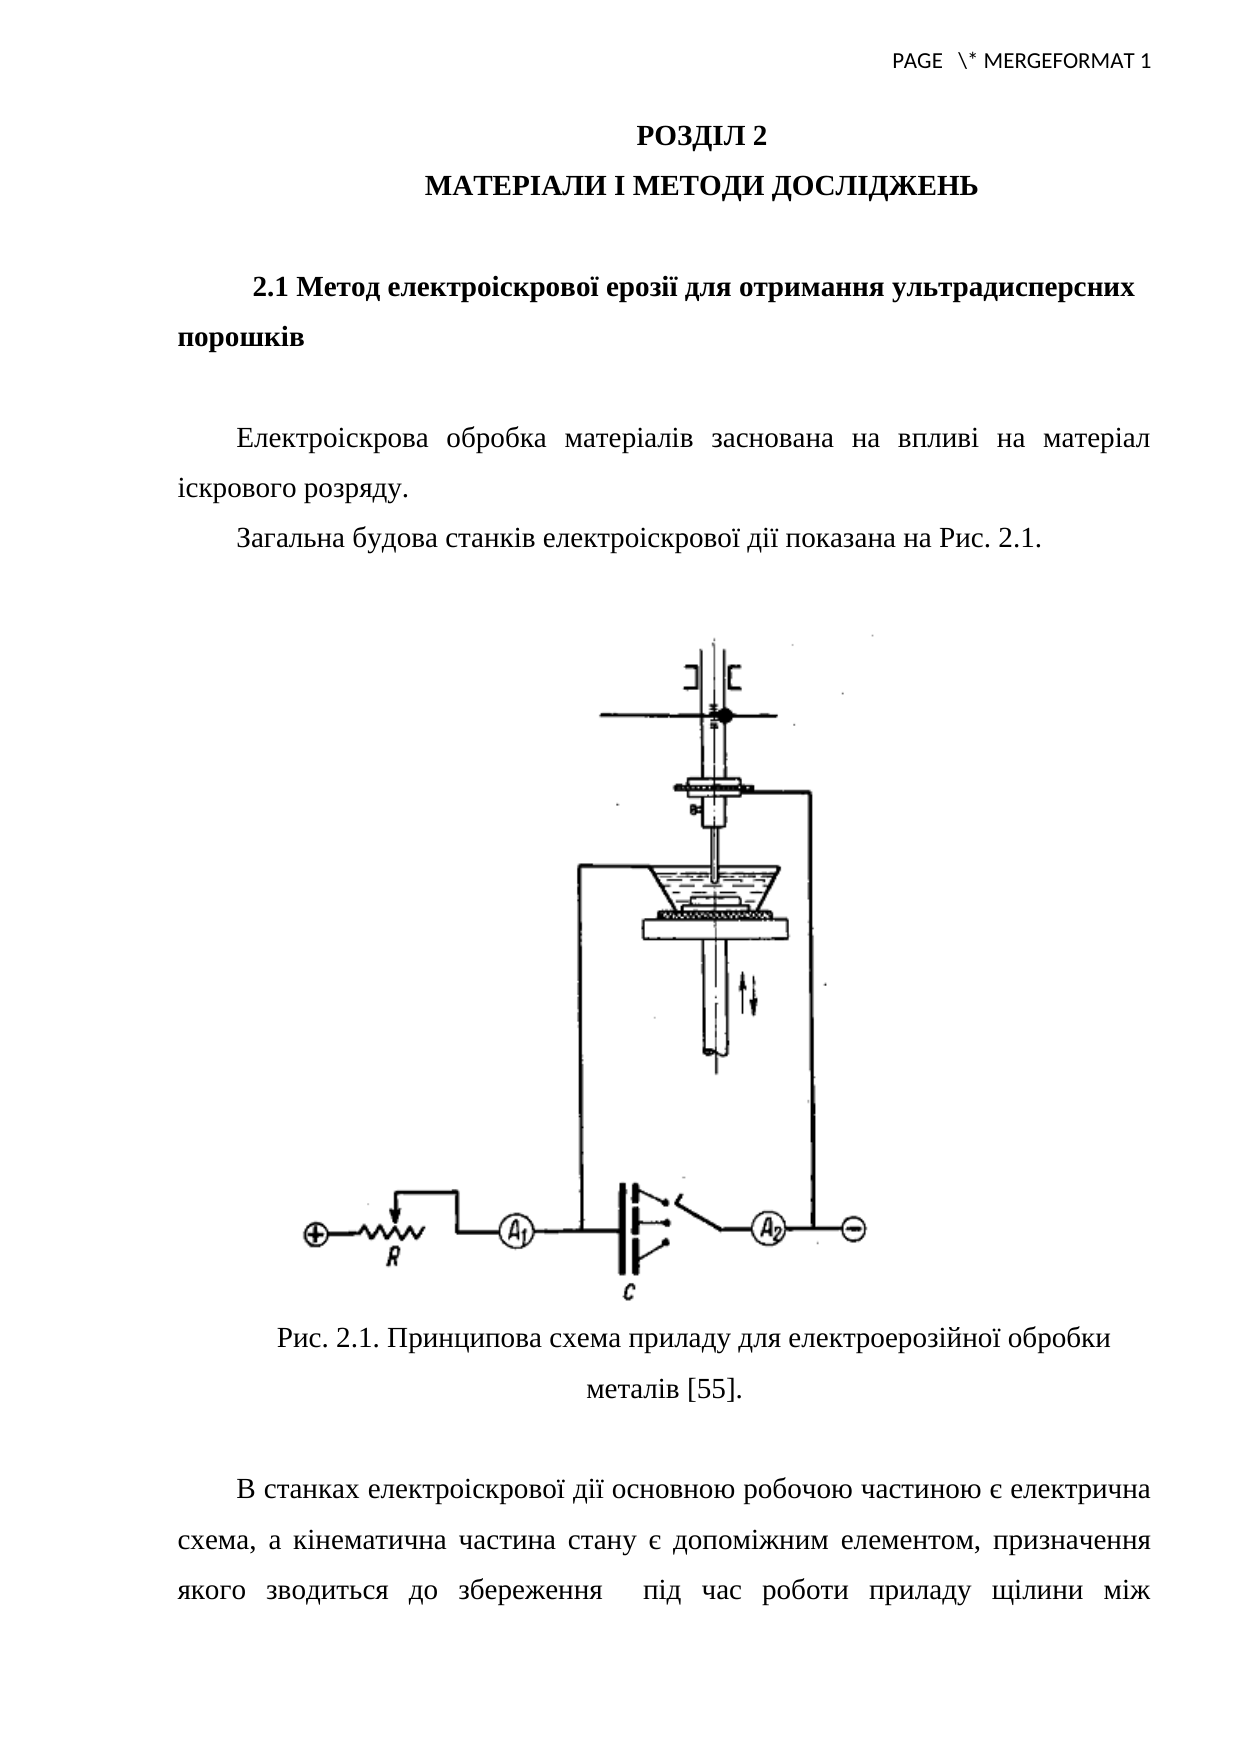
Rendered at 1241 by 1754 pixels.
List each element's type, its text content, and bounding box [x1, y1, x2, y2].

subtitle МАТЕРІАЛИ І МЕТОДИ ДОСЛІДЖЕНЬ [177, 168, 1152, 202]
text Загальна будова станків електроіскрової дії показана на Рис. 2.1. [177, 521, 1152, 554]
subtitle РОЗДІЛ 2 [177, 118, 1152, 152]
picture [236, 621, 883, 1307]
text Рис. 2.1. Принципова схема приладу для електроерозійної обробки металів [55]. [177, 1321, 1152, 1404]
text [177, 1472, 1152, 1606]
subtitle 2.1 Метод електроіскрової ерозії для отримання ультрадисперсних порошків [177, 269, 1152, 353]
text Електроіскрова обробка матеріалів заснована на впливі на матеріал іскрового розряду. [177, 420, 1152, 504]
